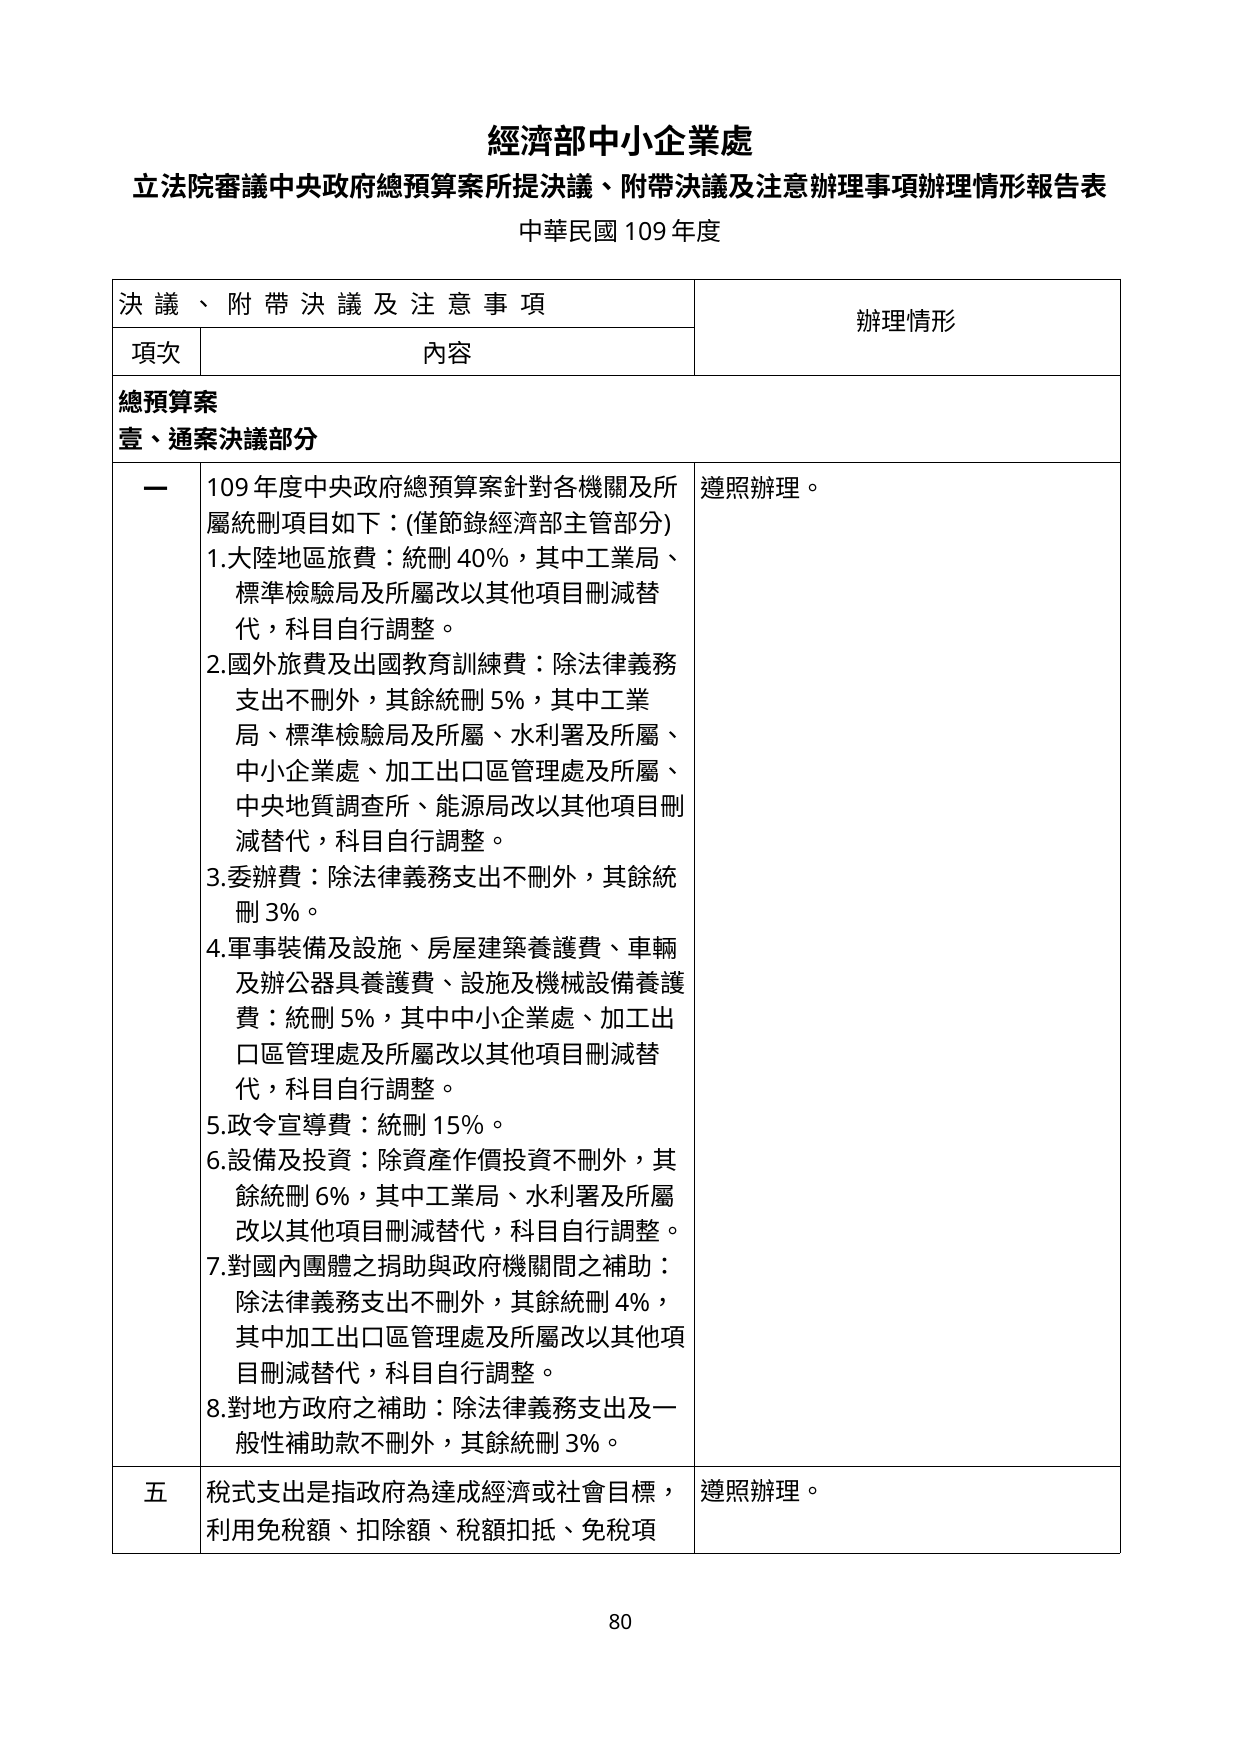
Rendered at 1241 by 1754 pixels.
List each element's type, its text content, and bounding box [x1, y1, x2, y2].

table_cell 項次 [113, 328, 200, 375]
table_cell 一 [113, 463, 200, 1466]
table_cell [201, 1467, 694, 1553]
table_cell 遵照辦理。 [695, 1467, 1120, 1553]
table_cell 總預算案 壹、通案決議部分 [113, 376, 1120, 462]
table_cell 遵照辦理。 [695, 463, 1120, 1466]
table_cell 109年度中央政府總預算案針對各機關及所屬統刪項目如下：(僅節錄經濟部主管部分) 1.大陸地區旅費：統刪40％，其中工業局、標準檢驗局及所屬改以其他項目刪減替代，科目自行調整。 2.國外旅費及出國教育訓練費：除法律義務支出不刪外，其餘統刪5%，其中工業局、標準檢驗局及所屬、水利署及所屬、中小企業處、加工出口區管理處及所屬、中央地質調查所、能源局改以其他項目刪減替代，科目自行調整。 3.委辦費：除法律義務支出不刪外，其餘統刪3%。 4.軍事裝備及設施、房屋建築養護費、車輛及辦公器具養護費、設施及機械設備養護費：統刪5%，其中中小企業處、加工出口區管理處及所屬改以其他項目刪減替代，科目自行調整。 5.政令宣導費：統刪15％。 6.設備及投資：除資產作價投資不刪外，其餘統刪6%，其中工業局、水利署及所屬改以其他項目刪減替代，科目自行調整。 7.對國內團體之捐助與政府機關間之補助：除法律義務支出不刪外，其餘統刪4%，其中加工出口區管理處及所屬改以其他項目刪減替代，科目自行調整。 8.對地方政府之補助：除法律義務支出及一般性補助款不刪外，其餘統刪3%。 [201, 463, 694, 1466]
table_header 決議、附帶決議及注意事項 [113, 280, 694, 327]
table_cell 內容 [201, 328, 694, 375]
table_cell 五 [113, 1467, 200, 1553]
table_header 辦理情形 [695, 280, 1120, 375]
